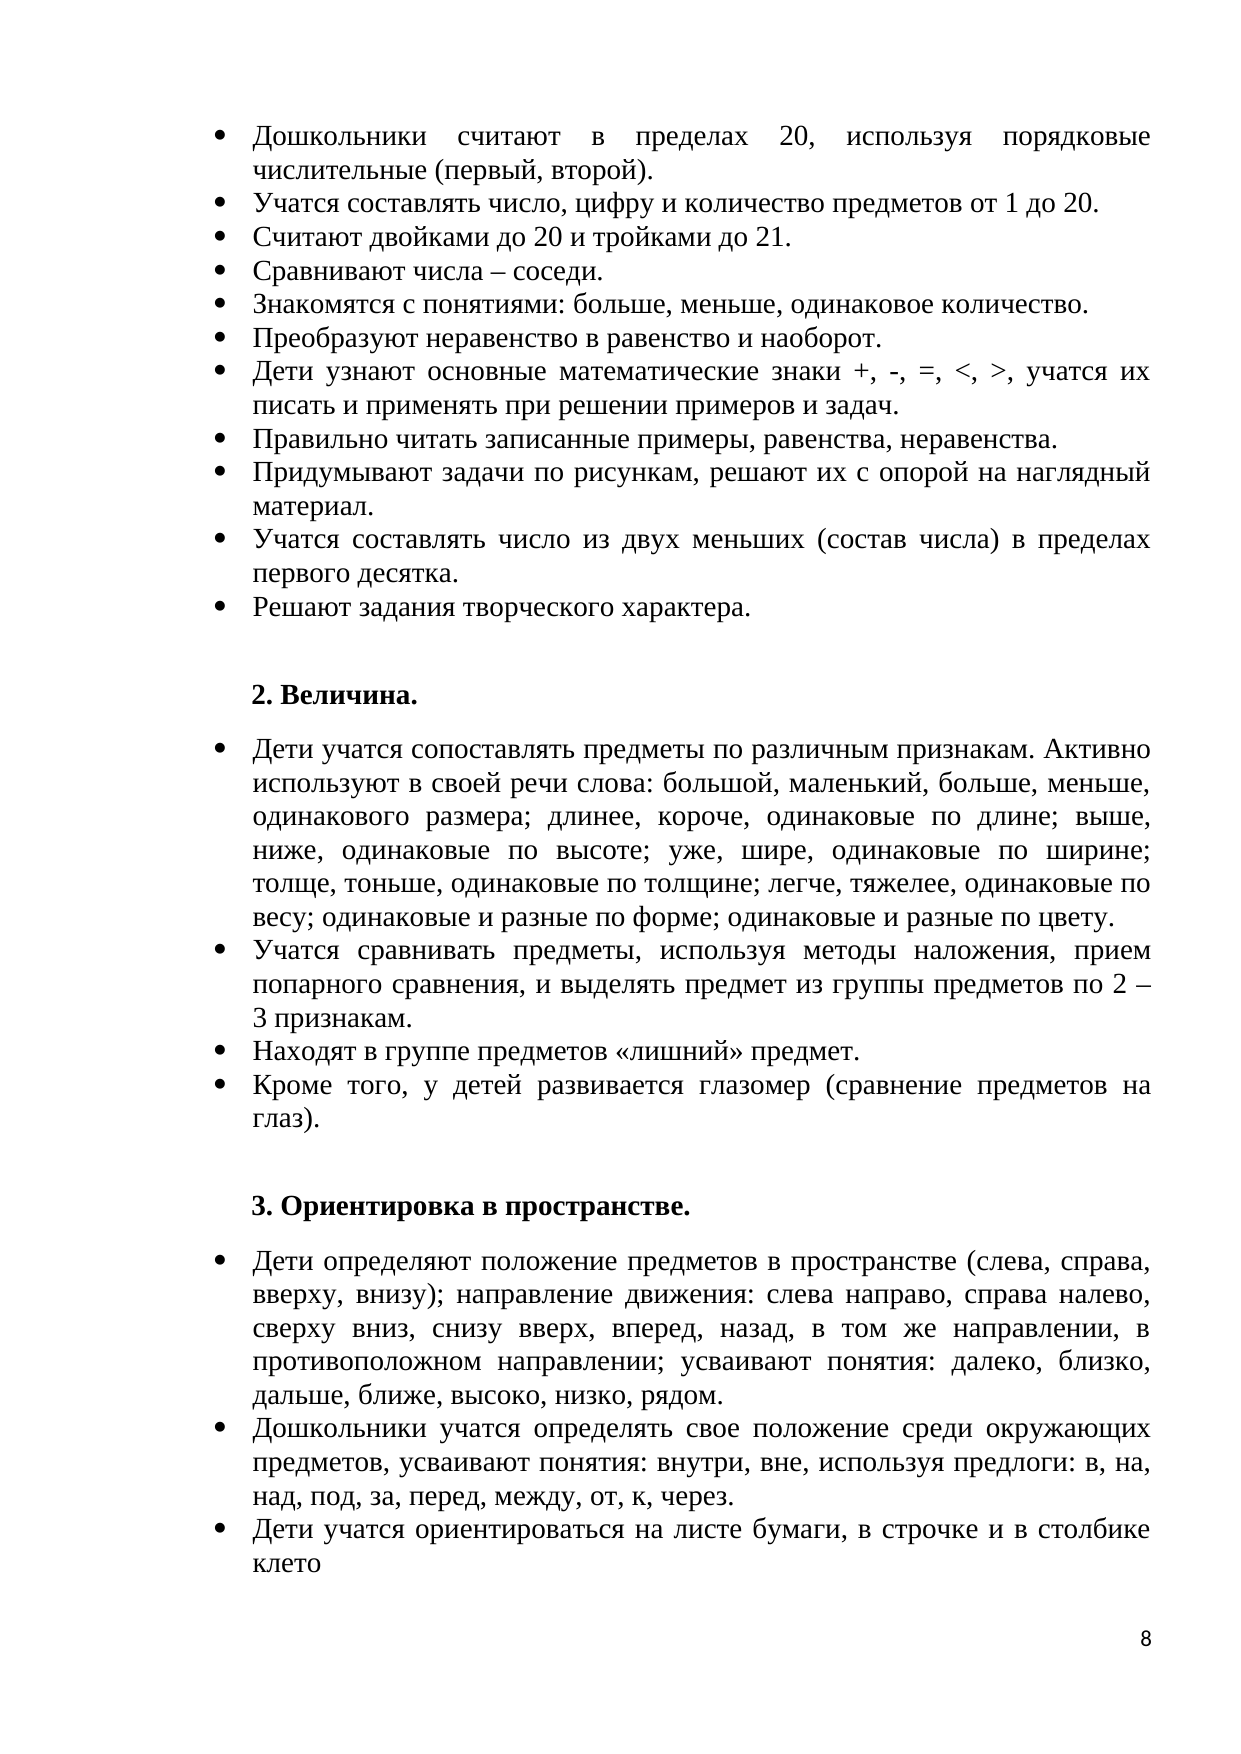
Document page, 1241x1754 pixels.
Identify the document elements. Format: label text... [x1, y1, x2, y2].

list Находят в группе предметов «лишний» предмет. [215, 1033, 1152, 1067]
list Дети узнают основные математические знаки +, -, =, <, >, учатся их писать и применять при решении примеров и задач. [215, 353, 1152, 421]
list Учатся составлять число из двух меньших (состав числа) в пределах первого десятка. [215, 522, 1152, 589]
list Считают двойками до 20 и тройками до 21. [215, 219, 1152, 253]
list Сравнивают числа – соседи. [215, 253, 1152, 286]
list Решают задания творческого характера. [215, 589, 1152, 622]
list Дошкольники считают в пределах 20, используя порядковые числительные (первый, второй). [215, 118, 1152, 185]
list Дети определяют положение предметов в пространстве (слева, справа, вверху, внизу); направление движения: слева направо, справа налево, сверху вниз, снизу вверх, вперед, назад, в том же направлении, в противоположном направлении; усваивают понятия: далеко, близко, дальше, ближе, высоко, низко, рядом. [215, 1243, 1152, 1411]
list Правильно читать записанные примеры, равенства, неравенства. [215, 421, 1152, 454]
text 3. Ориентировка в пространстве. [177, 1188, 1152, 1222]
list Учатся сравнивать предметы, используя методы наложения, прием попарного сравнения, и выделять предмет из группы предметов по 2 – 3 признакам. [215, 932, 1152, 1033]
list Дети учатся сопоставлять предметы по различным признакам. Активно используют в своей речи слова: большой, маленький, больше, меньше, одинакового размера; длинее, короче, одинаковые по длине; выше, ниже, одинаковые по высоте; уже, шире, одинаковые по ширине; толще, тоньше, одинаковые по толщине; легче, тяжелее, одинаковые по весу; одинаковые и разные по форме; одинаковые и разные по цвету. [215, 731, 1152, 932]
text 2. Величина. [177, 677, 1152, 710]
list Кроме того, у детей развивается глазомер (сравнение предметов на глаз). [215, 1067, 1152, 1134]
list Учатся составлять число, цифру и количество предметов от 1 до 20. [215, 185, 1152, 219]
list Придумывают задачи по рисункам, решают их с опорой на наглядный материал. [215, 454, 1152, 522]
list Дошкольники учатся определять свое положение среди окружающих предметов, усваивают понятия: внутри, вне, используя предлоги: в, на, над, под, за, перед, между, от, к, через. [215, 1411, 1152, 1511]
list Дети учатся ориентироваться на листе бумаги, в строчке и в столбике клето [215, 1511, 1152, 1578]
list Преобразуют неравенство в равенство и наоборот. [215, 320, 1152, 353]
list Знакомятся с понятиями: больше, меньше, одинаковое количество. [215, 286, 1152, 320]
